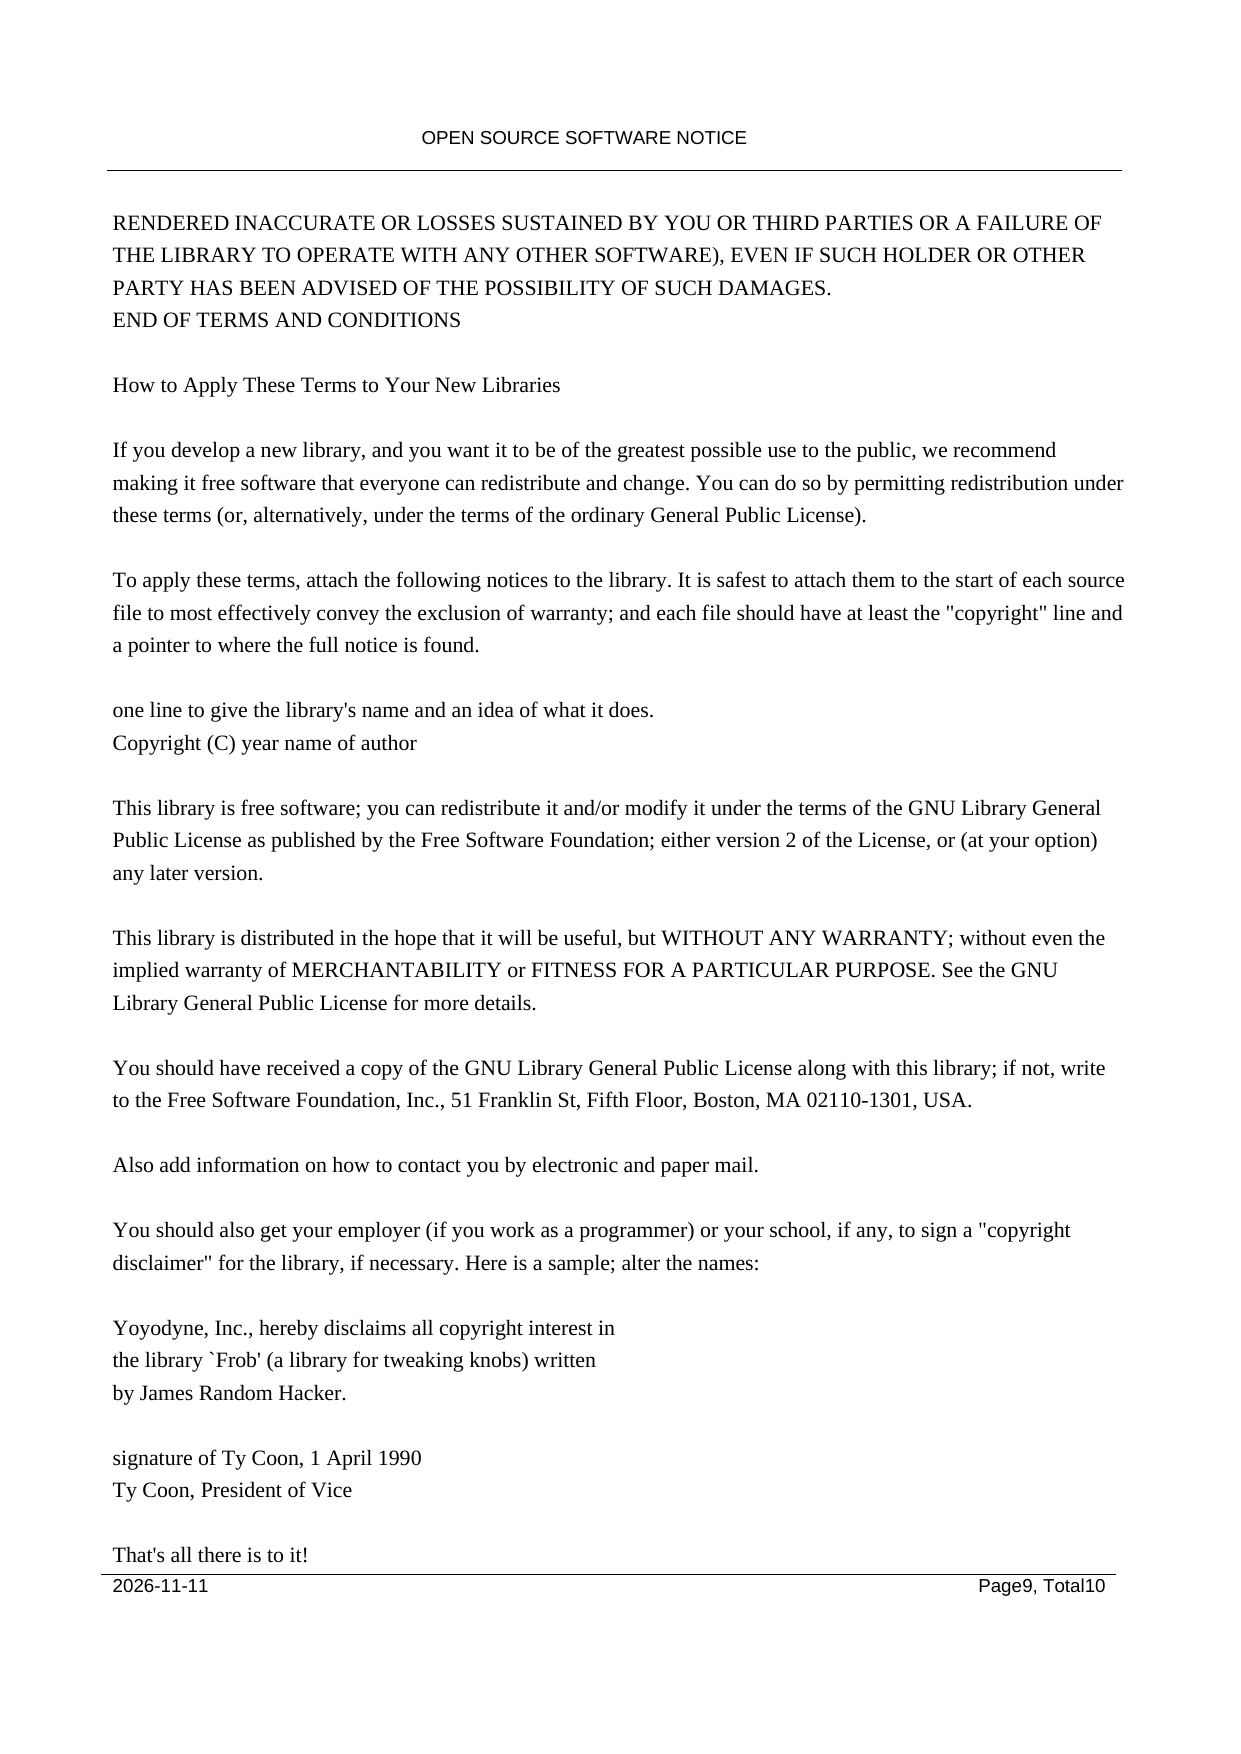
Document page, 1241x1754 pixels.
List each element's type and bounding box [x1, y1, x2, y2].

text [112, 206, 1128, 1571]
